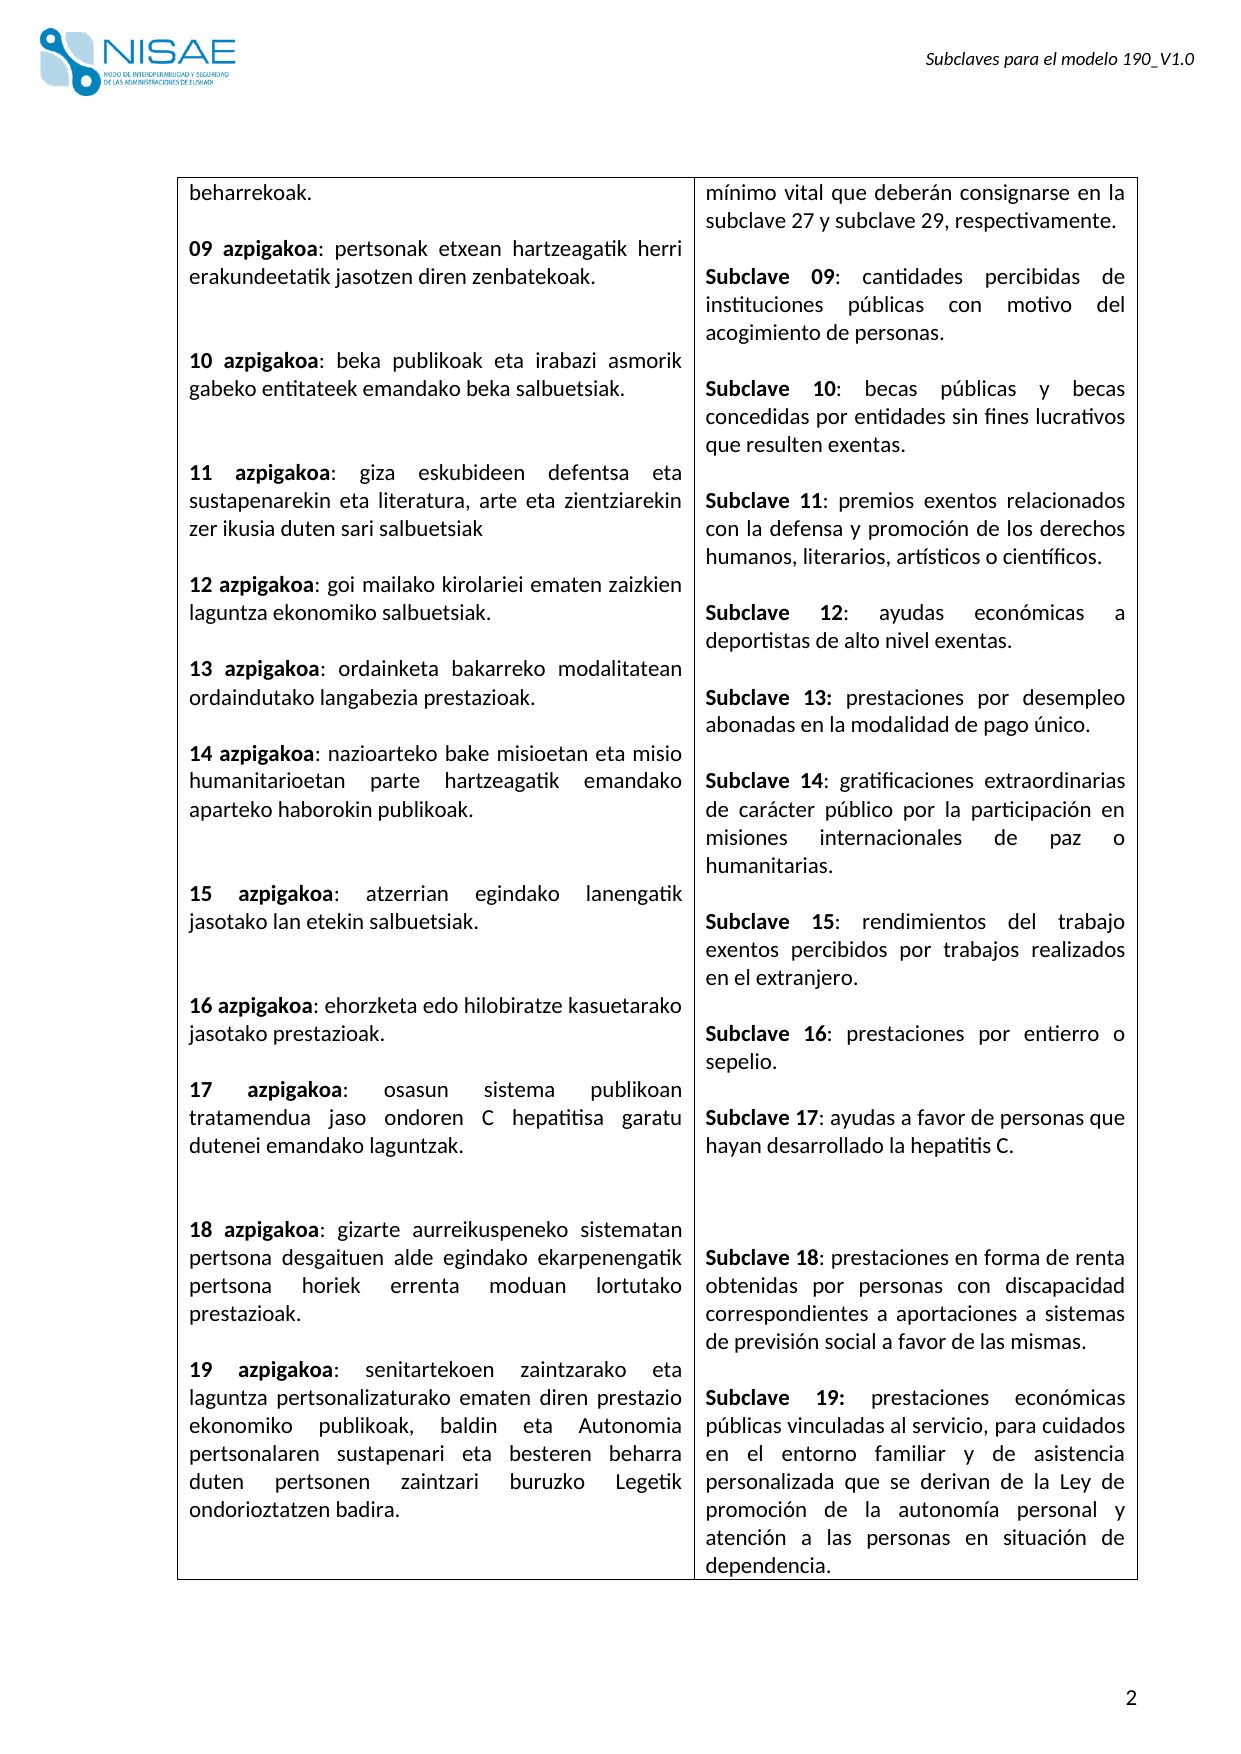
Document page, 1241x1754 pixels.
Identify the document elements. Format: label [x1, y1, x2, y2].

picture [29, 28, 79, 96]
picture [47, 35, 54, 43]
picture [82, 76, 91, 86]
table_cell [695, 178, 1137, 1579]
table_cell [178, 178, 694, 1579]
picture [55, 28, 251, 96]
